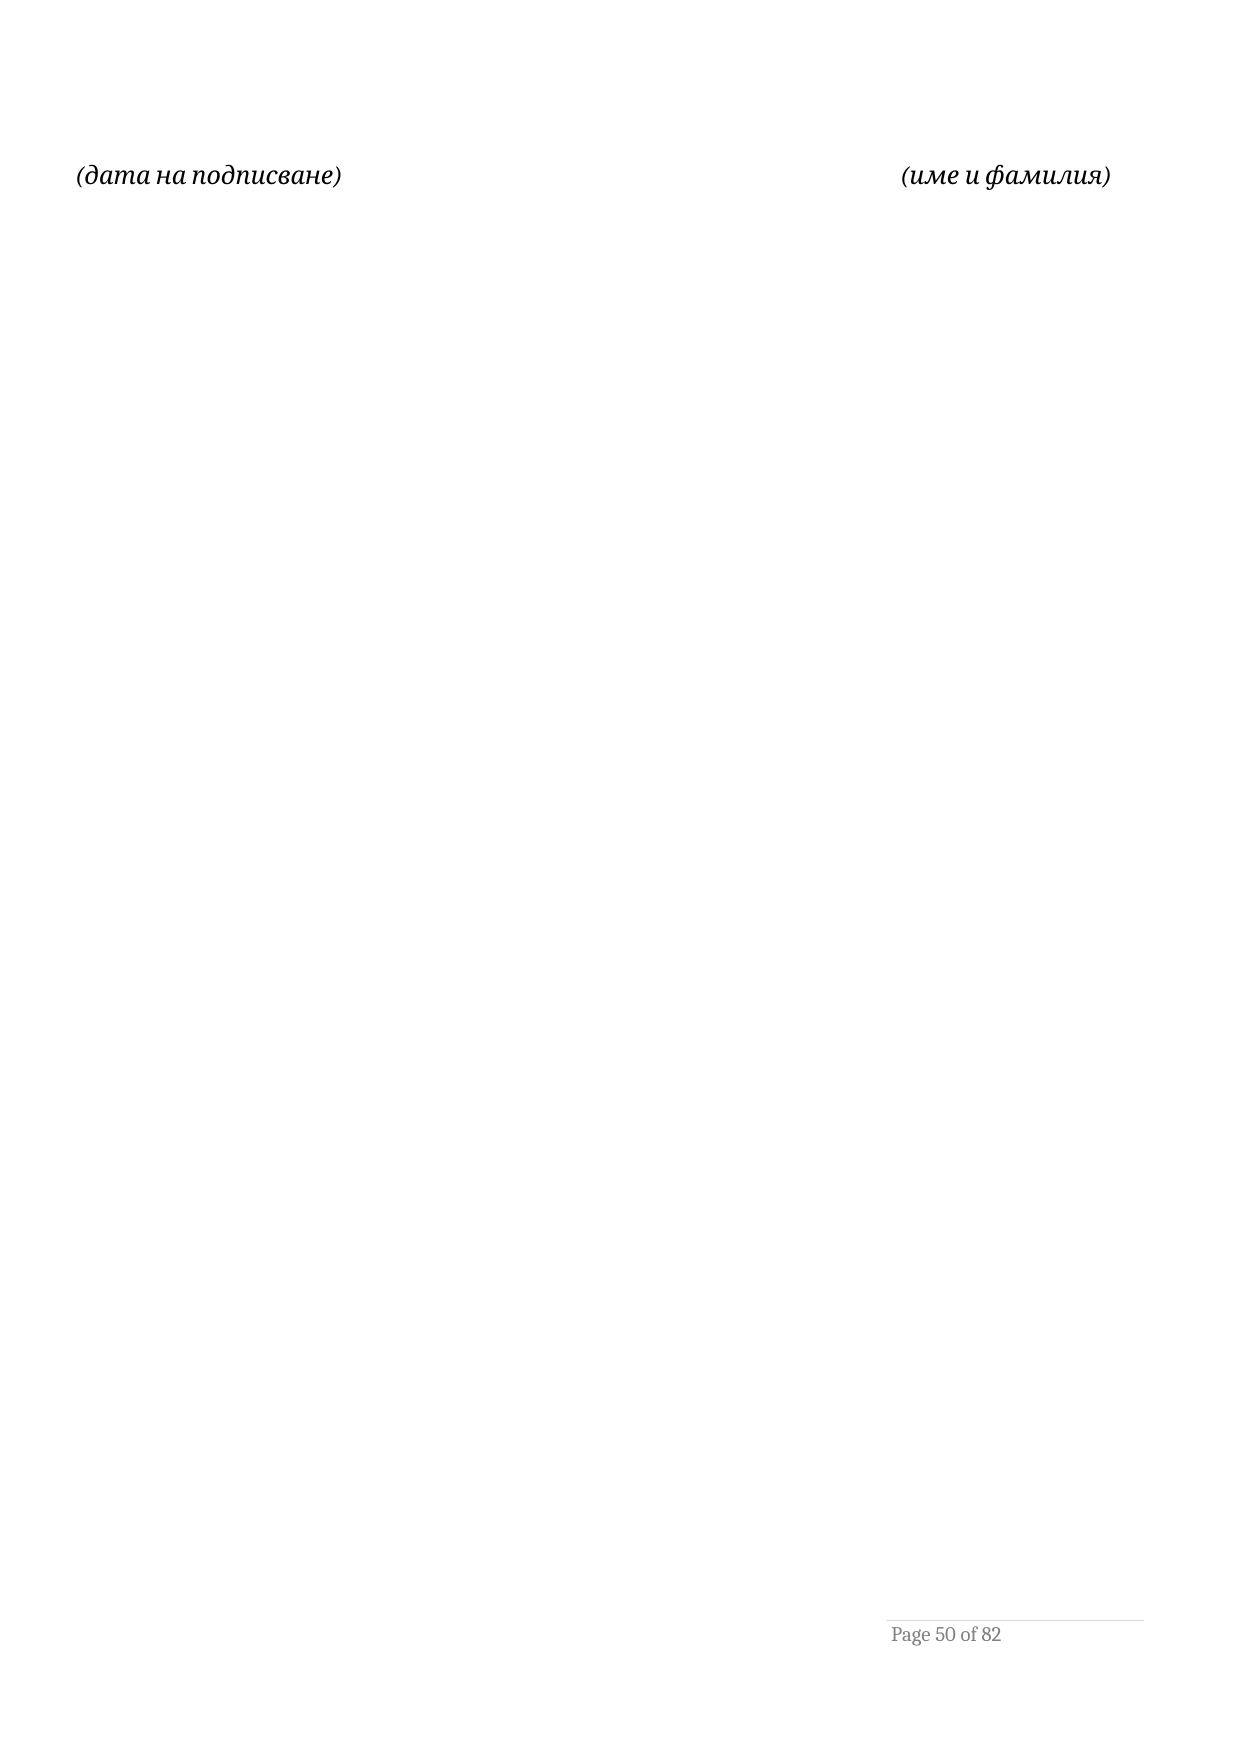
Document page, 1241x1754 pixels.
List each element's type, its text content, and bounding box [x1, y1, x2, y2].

text (дата на подписване) (име и фамилия) [75, 162, 1144, 191]
